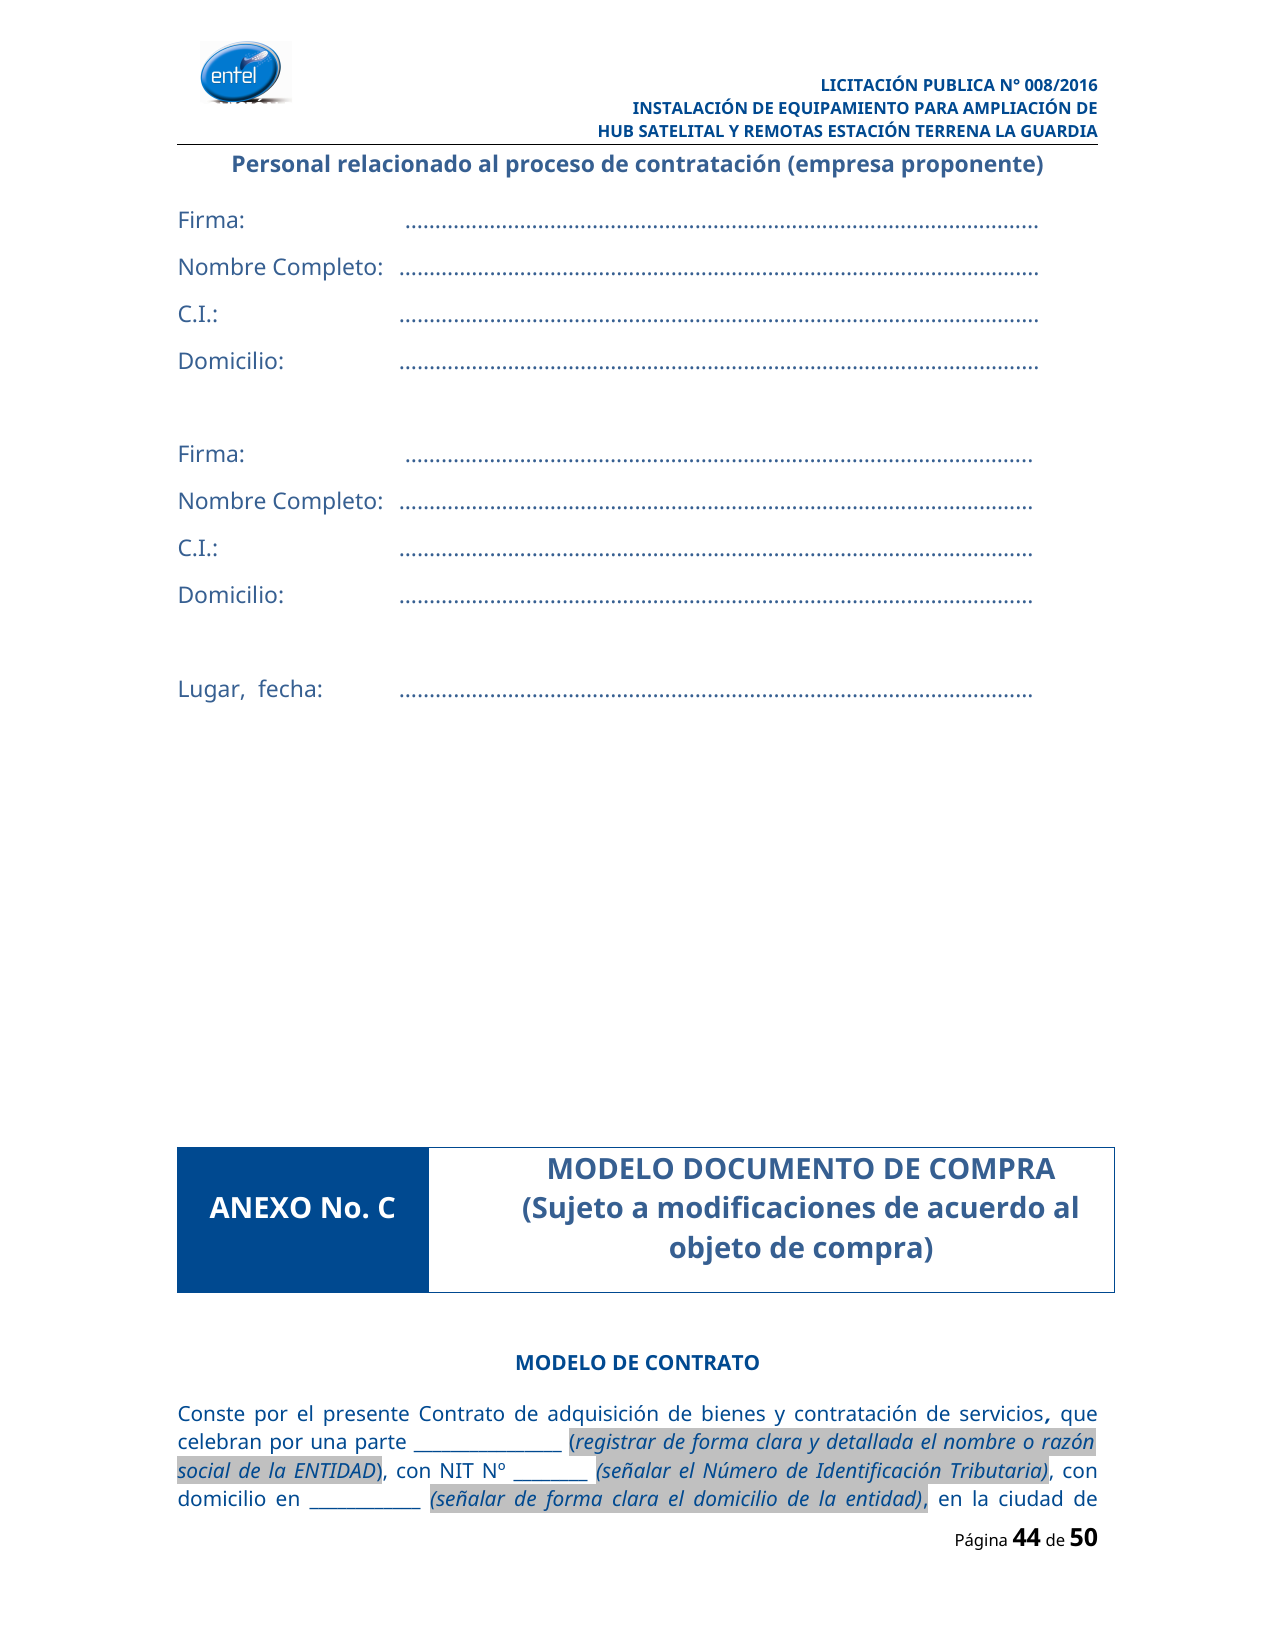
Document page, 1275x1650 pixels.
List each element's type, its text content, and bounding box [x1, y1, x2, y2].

text Lugar, fecha: …………………………………………………………………………………………… [177, 673, 1098, 704]
text C.I.: …………………………………………………………………………………………… [177, 532, 1098, 563]
text Domicilio: ……………………………………………………………………………………………. [177, 344, 1098, 376]
table_header MODELO DOCUMENTO DE COMPRA (Sujeto a modificaciones de acuerdo al objeto de compra) [429, 1148, 1114, 1292]
table_header ANEXO No. C [178, 1148, 428, 1292]
text Nombre Completo: ……………………………………………………………………………………………. [177, 251, 1098, 282]
picture [200, 41, 293, 104]
text Firma: ………………………………………………………………………………………….. [177, 438, 1098, 469]
text Personal relacionado al proceso de contratación (empresa proponente) [177, 148, 1098, 179]
text MODELO DE CONTRATO [177, 1348, 1098, 1376]
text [177, 1399, 1098, 1513]
text Nombre Completo: …………………………………………………………………………………………… [177, 485, 1098, 516]
text C.I.: ……………………………………………………………………………………………. [177, 298, 1098, 329]
text Firma: …………………………………………………………………………………………… [177, 204, 1098, 235]
text Domicilio: …………………………………………………………………………………………… [177, 579, 1098, 610]
